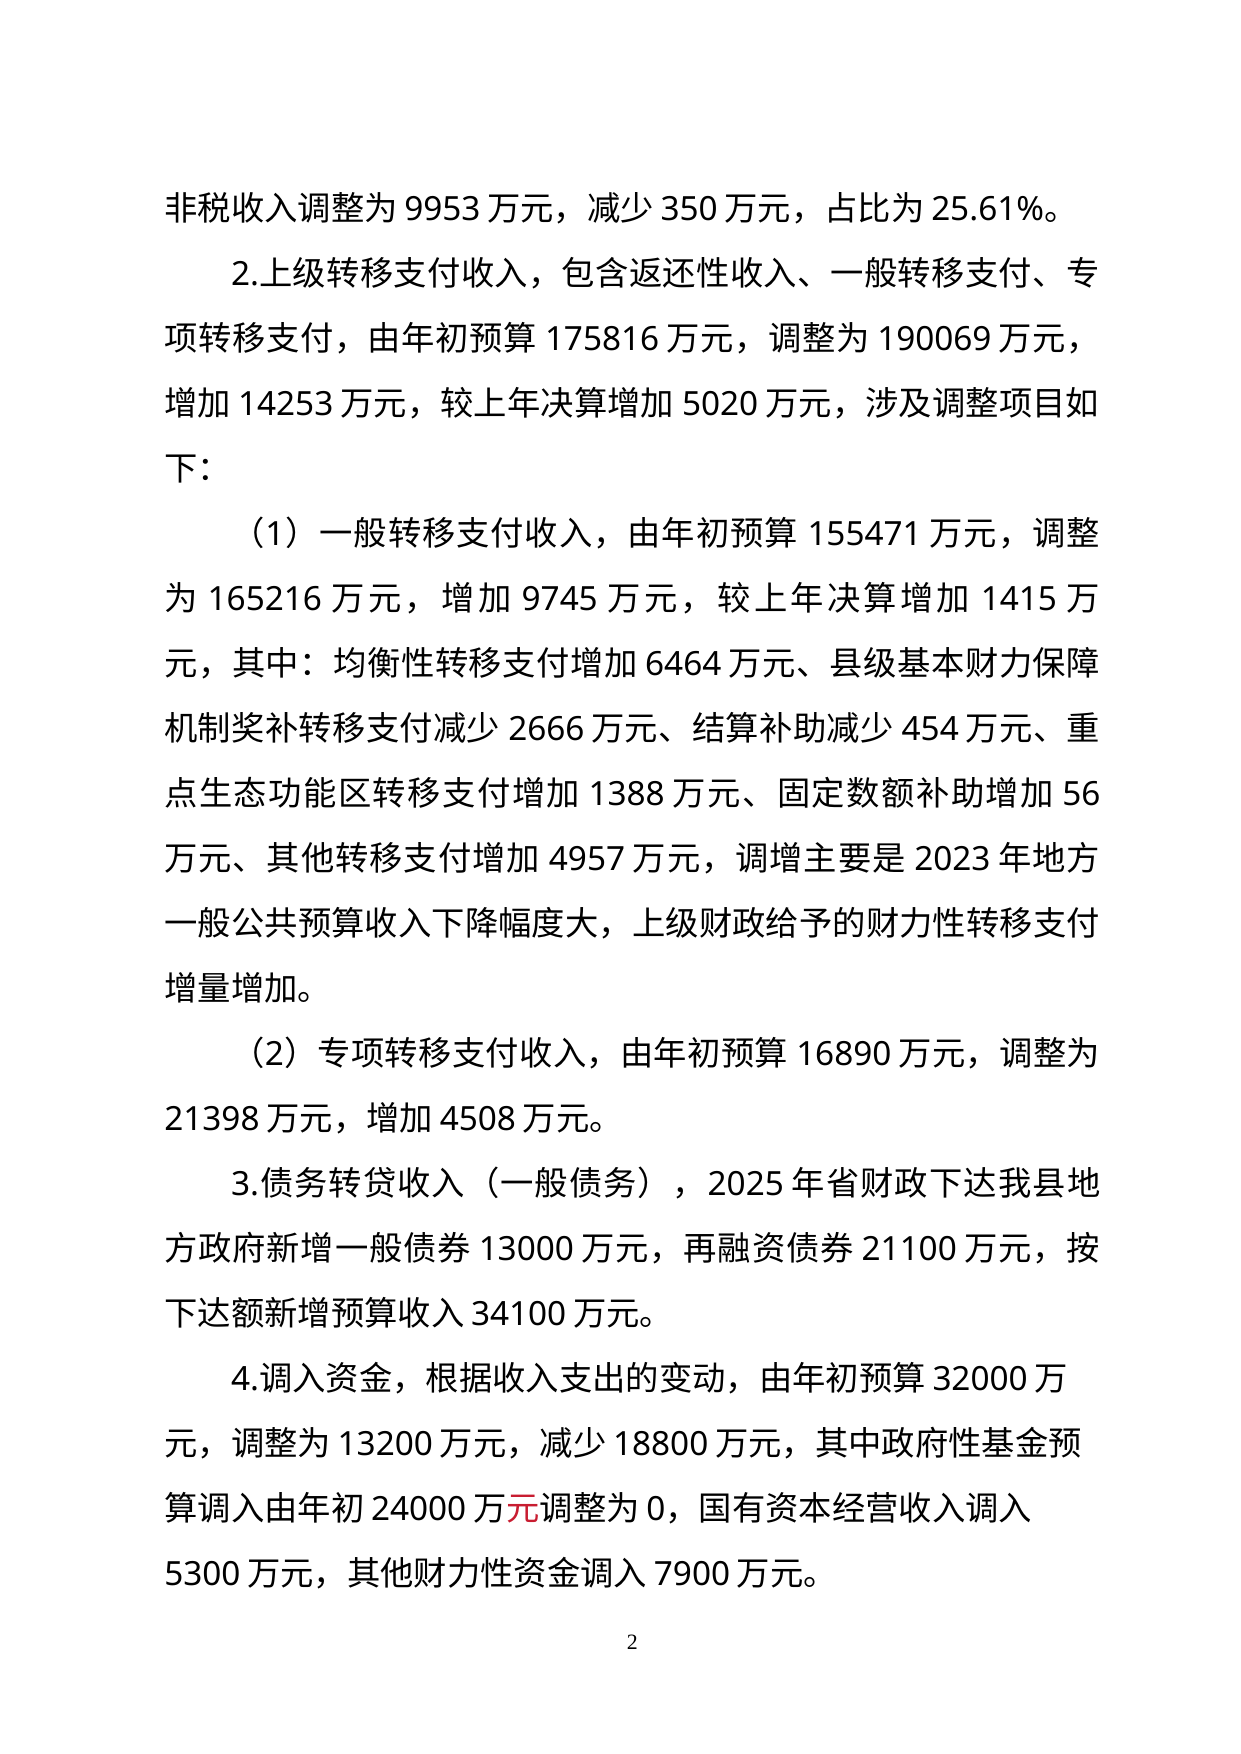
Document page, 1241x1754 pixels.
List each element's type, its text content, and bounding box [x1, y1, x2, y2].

text （1）一般转移支付收入，由年初预算155471万元，调整为165216万元，增加9745万元，较上年决算增加1415万元，其中：均衡性转移支付增加6464万元、县级基本财力保障机制奖补转移支付减少2666万元、结算补助减少454万元、重点生态功能区转移支付增加1388万元、固定数额补助增加56万元、其他转移支付增加4957万元，调增主要是2023年地方一般公共预算收入下降幅度大，上级财政给予的财力性转移支付增量增加。 [164, 499, 1100, 1019]
text 2.上级转移支付收入，包含返还性收入、一般转移支付、专项转移支付，由年初预算175816万元，调整为190069万元，增加14253万元，较上年决算增加5020万元，涉及调整项目如下： [164, 239, 1100, 499]
text 4.调入资金，根据收入支出的变动，由年初预算32000万元，调整为13200万元，减少18800万元，其中政府性基金预算调入由年初24000万元调整为0，国有资本经营收入调入5300万元，其他财力性资金调入7900万元。 [164, 1344, 1100, 1604]
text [164, 174, 1100, 239]
text （2）专项转移支付收入，由年初预算16890万元，调整为21398万元，增加4508万元。 [164, 1019, 1100, 1149]
text 3.债务转贷收入（一般债务），2025年省财政下达我县地方政府新增一般债券13000万元，再融资债券21100万元，按下达额新增预算收入34100万元。 [164, 1149, 1100, 1344]
